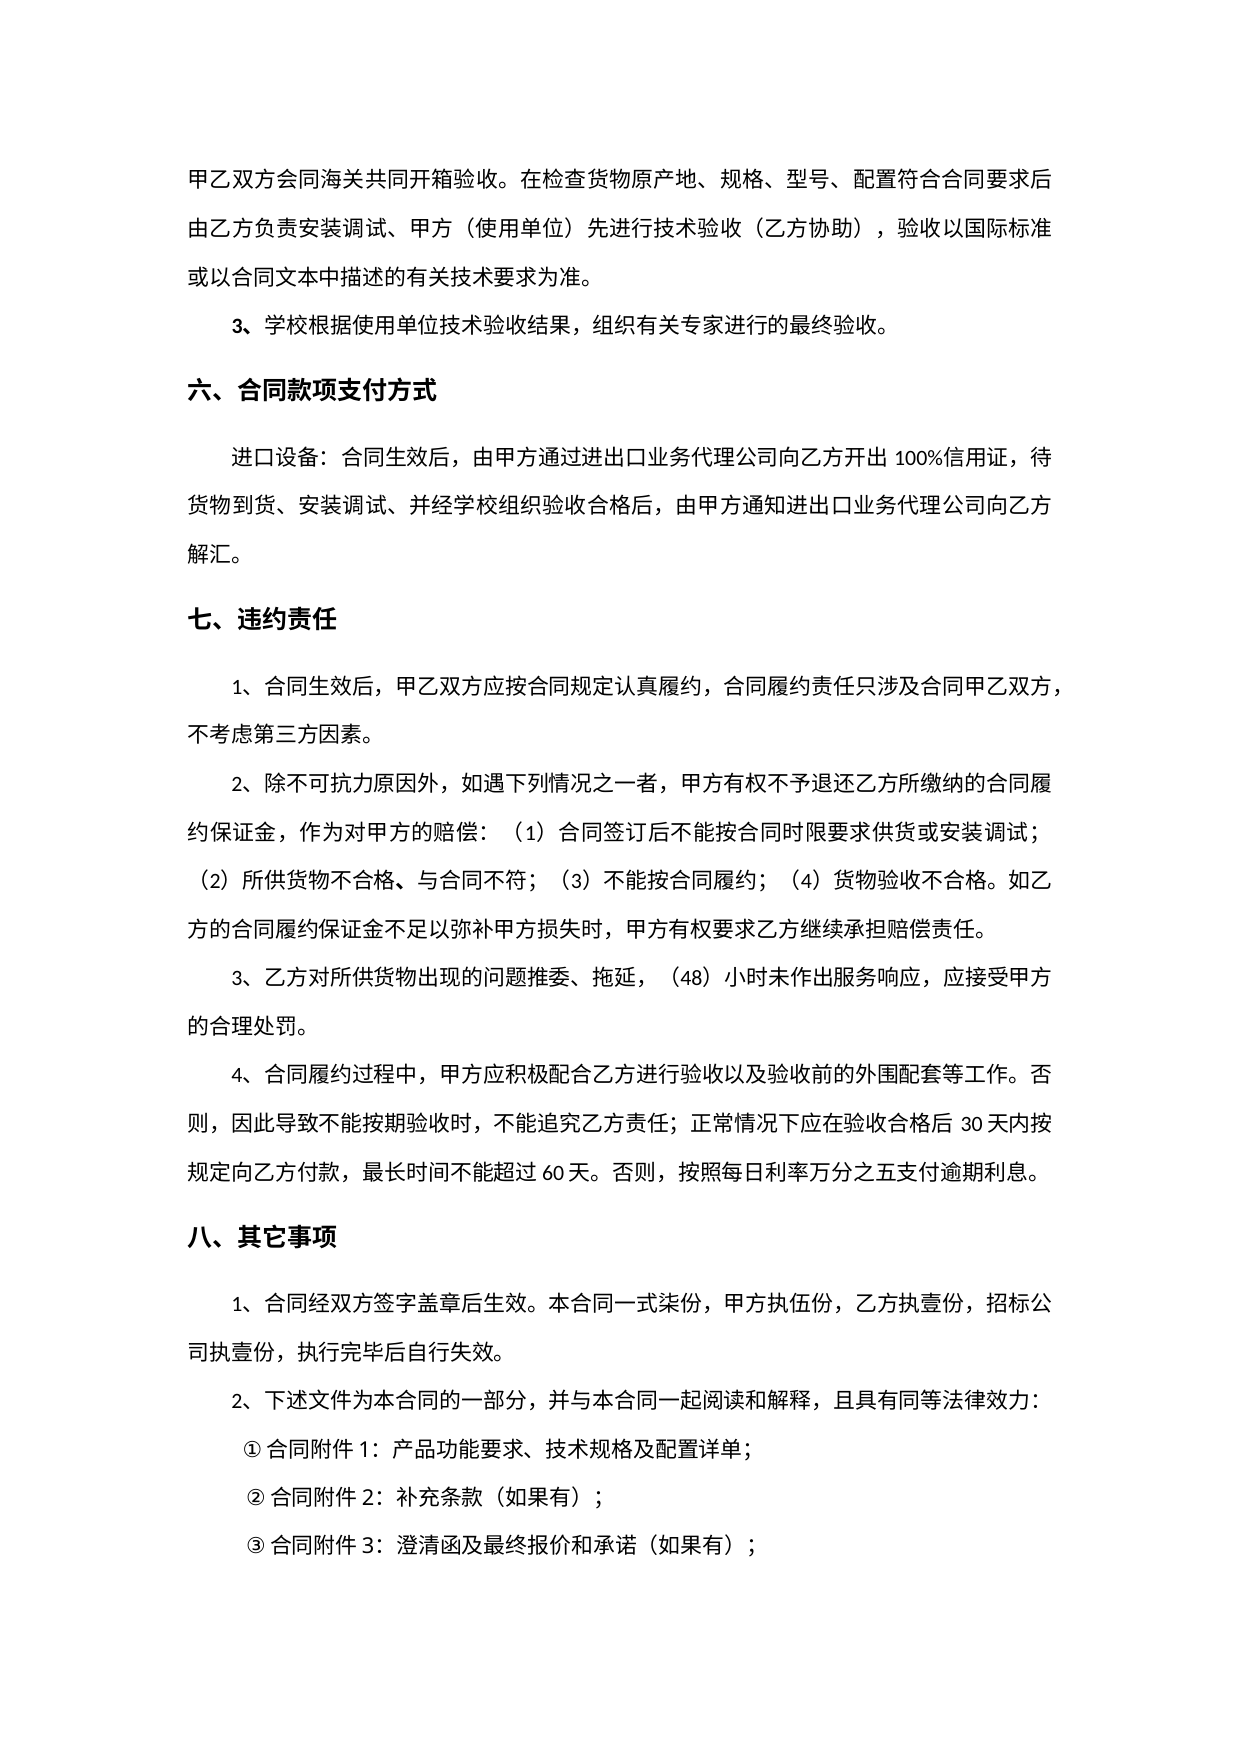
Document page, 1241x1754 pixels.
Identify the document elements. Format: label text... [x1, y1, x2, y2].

text 八、其它事项 [187, 1203, 1053, 1268]
text 1、合同生效后，甲乙双方应按合同规定认真履约，合同履约责任只涉及合同甲乙双方，不考虑第三方因素。 [187, 668, 1053, 749]
text 2、除不可抗力原因外，如遇下列情况之一者，甲方有权不予退还乙方所缴纳的合同履约保证金，作为对甲方的赔偿：（1）合同签订后不能按合同时限要求供货或安装调试；（2）所供货物不合格、与合同不符；（3）不能按合同履约；（4）货物验收不合格。如乙方的合同履约保证金不足以弥补甲方损失时，甲方有权要求乙方继续承担赔偿责任。 [187, 765, 1053, 944]
text ③合同附件3：澄清函及最终报价和承诺（如果有）； [187, 1528, 1053, 1561]
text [187, 162, 1053, 292]
text 3、乙方对所供货物出现的问题推委、拖延，（48）小时未作出服务响应，应接受甲方的合理处罚。 [187, 960, 1053, 1041]
text 1、合同经双方签字盖章后生效。本合同一式柒份，甲方执伍份，乙方执壹份，招标公司执壹份，执行完毕后自行失效。 [187, 1286, 1053, 1367]
text 2、下述文件为本合同的一部分，并与本合同一起阅读和解释，且具有同等法律效力： [187, 1383, 1053, 1416]
text ②合同附件2：补充条款（如果有）； [187, 1480, 1053, 1512]
text ①合同附件1：产品功能要求、技术规格及配置详单； [187, 1431, 1053, 1464]
text 进口设备：合同生效后，由甲方通过进出口业务代理公司向乙方开出100%信用证，待货物到货、安装调试、并经学校组织验收合格后，由甲方通知进出口业务代理公司向乙方解汇。 [187, 439, 1053, 569]
text 七、违约责任 [187, 585, 1053, 650]
text 3、学校根据使用单位技术验收结果，组织有关专家进行的最终验收。 [187, 308, 1053, 340]
text 六、合同款项支付方式 [187, 356, 1053, 421]
text 4、合同履约过程中，甲方应积极配合乙方进行验收以及验收前的外围配套等工作。否则，因此导致不能按期验收时，不能追究乙方责任；正常情况下应在验收合格后30天内按规定向乙方付款，最长时间不能超过60天。否则，按照每日利率万分之五支付逾期利息。 [187, 1057, 1053, 1187]
